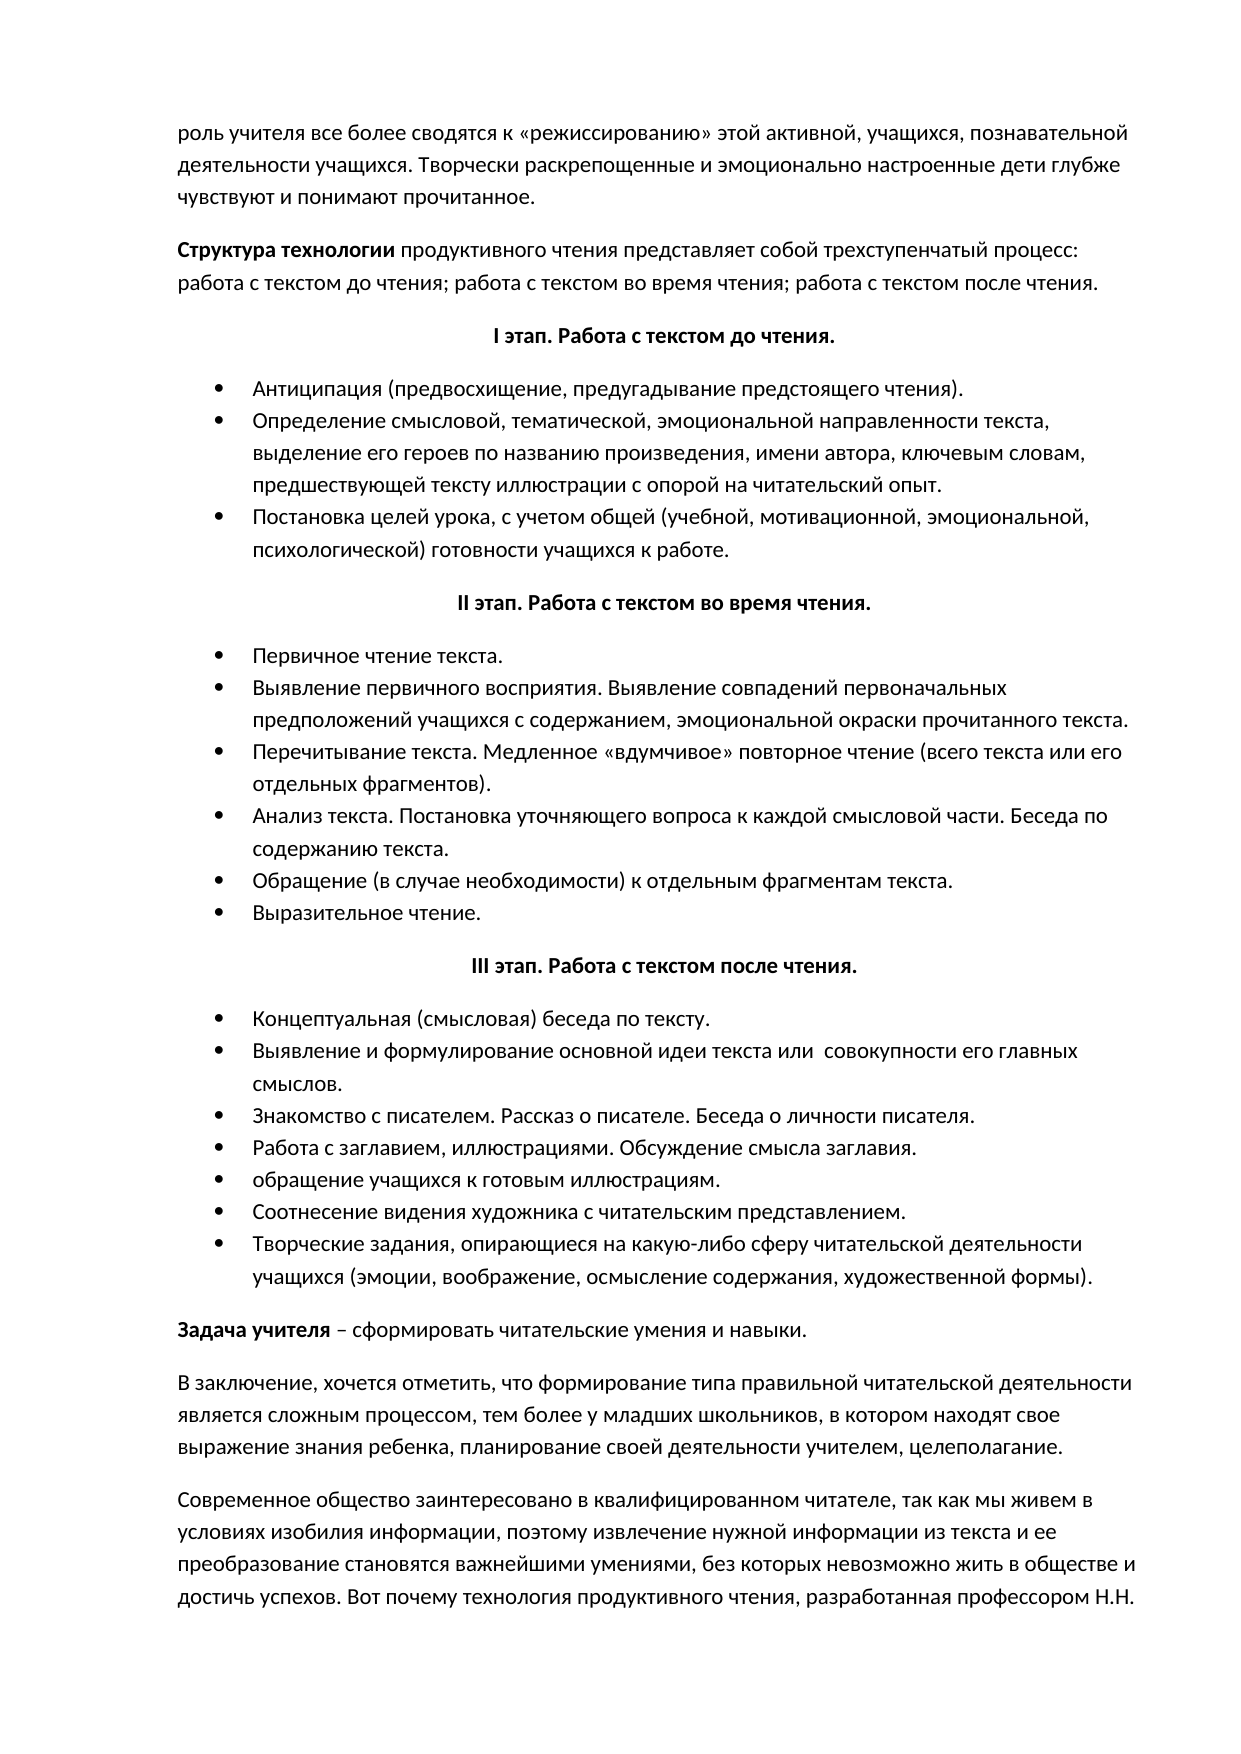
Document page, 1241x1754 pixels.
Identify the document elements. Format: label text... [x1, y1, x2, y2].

list Определение смысловой, тематической, эмоциональной направленности текста, выделение его героев по названию произведения, имени автора, ключевым словам, предшествующей тексту иллюстрации с опорой на читательский опыт. [215, 406, 1152, 498]
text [177, 1485, 1152, 1610]
list Обращение (в случае необходимости) к отдельным фрагментам текста. [215, 866, 1152, 894]
list Анализ текста. Постановка уточняющего вопроса к каждой смысловой части. Беседа по содержанию текста. [215, 802, 1152, 862]
list Знакомство с писателем. Рассказ о писателе. Беседа о личности писателя. [215, 1101, 1152, 1129]
text Задача учителя – сформировать читательские умения и навыки. [177, 1315, 1152, 1343]
text I этап. Работа с текстом до чтения. [177, 321, 1152, 349]
list Работа с заглавием, иллюстрациями. Обсуждение смысла заглавия. [215, 1133, 1152, 1161]
list Творческие задания, опирающиеся на какую-либо сферу читательской деятельности учащихся (эмоции, воображение, осмысление содержания, художественной формы). [215, 1229, 1152, 1290]
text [177, 118, 1152, 211]
list Антиципация (предвосхищение, предугадывание предстоящего чтения). [215, 374, 1152, 402]
text Структура технологии продуктивного чтения представляет собой трехступенчатый процесс: работа с текстом до чтения; работа с текстом во время чтения; работа с текстом после чтения. [177, 236, 1152, 296]
list обращение учащихся к готовым иллюстрациям. [215, 1165, 1152, 1193]
text II этап. Работа с текстом во время чтения. [177, 588, 1152, 616]
list Концептуальная (смысловая) беседа по тексту. [215, 1004, 1152, 1032]
list Выразительное чтение. [215, 898, 1152, 926]
list Первичное чтение текста. [215, 641, 1152, 669]
list Выявление первичного восприятия. Выявление совпадений первоначальных предположений учащихся с содержанием, эмоциональной окраски прочитанного текста. [215, 673, 1152, 733]
list Перечитывание текста. Медленное «вдумчивое» повторное чтение (всего текста или его отдельных фрагментов). [215, 737, 1152, 797]
list Постановка целей урока, с учетом общей (учебной, мотивационной, эмоциональной, психологической) готовности учащихся к работе. [215, 502, 1152, 563]
list Соотнесение видения художника с читательским представлением. [215, 1197, 1152, 1225]
list Выявление и формулирование основной идеи текста или совокупности его главных смыслов. [215, 1036, 1152, 1097]
text III этап. Работа с текстом после чтения. [177, 951, 1152, 979]
text В заключение, хочется отметить, что формирование типа правильной читательской деятельности является сложным процессом, тем более у младших школьников, в котором находят свое выражение знания ребенка, планирование своей деятельности учителем, целеполагание. [177, 1368, 1152, 1460]
